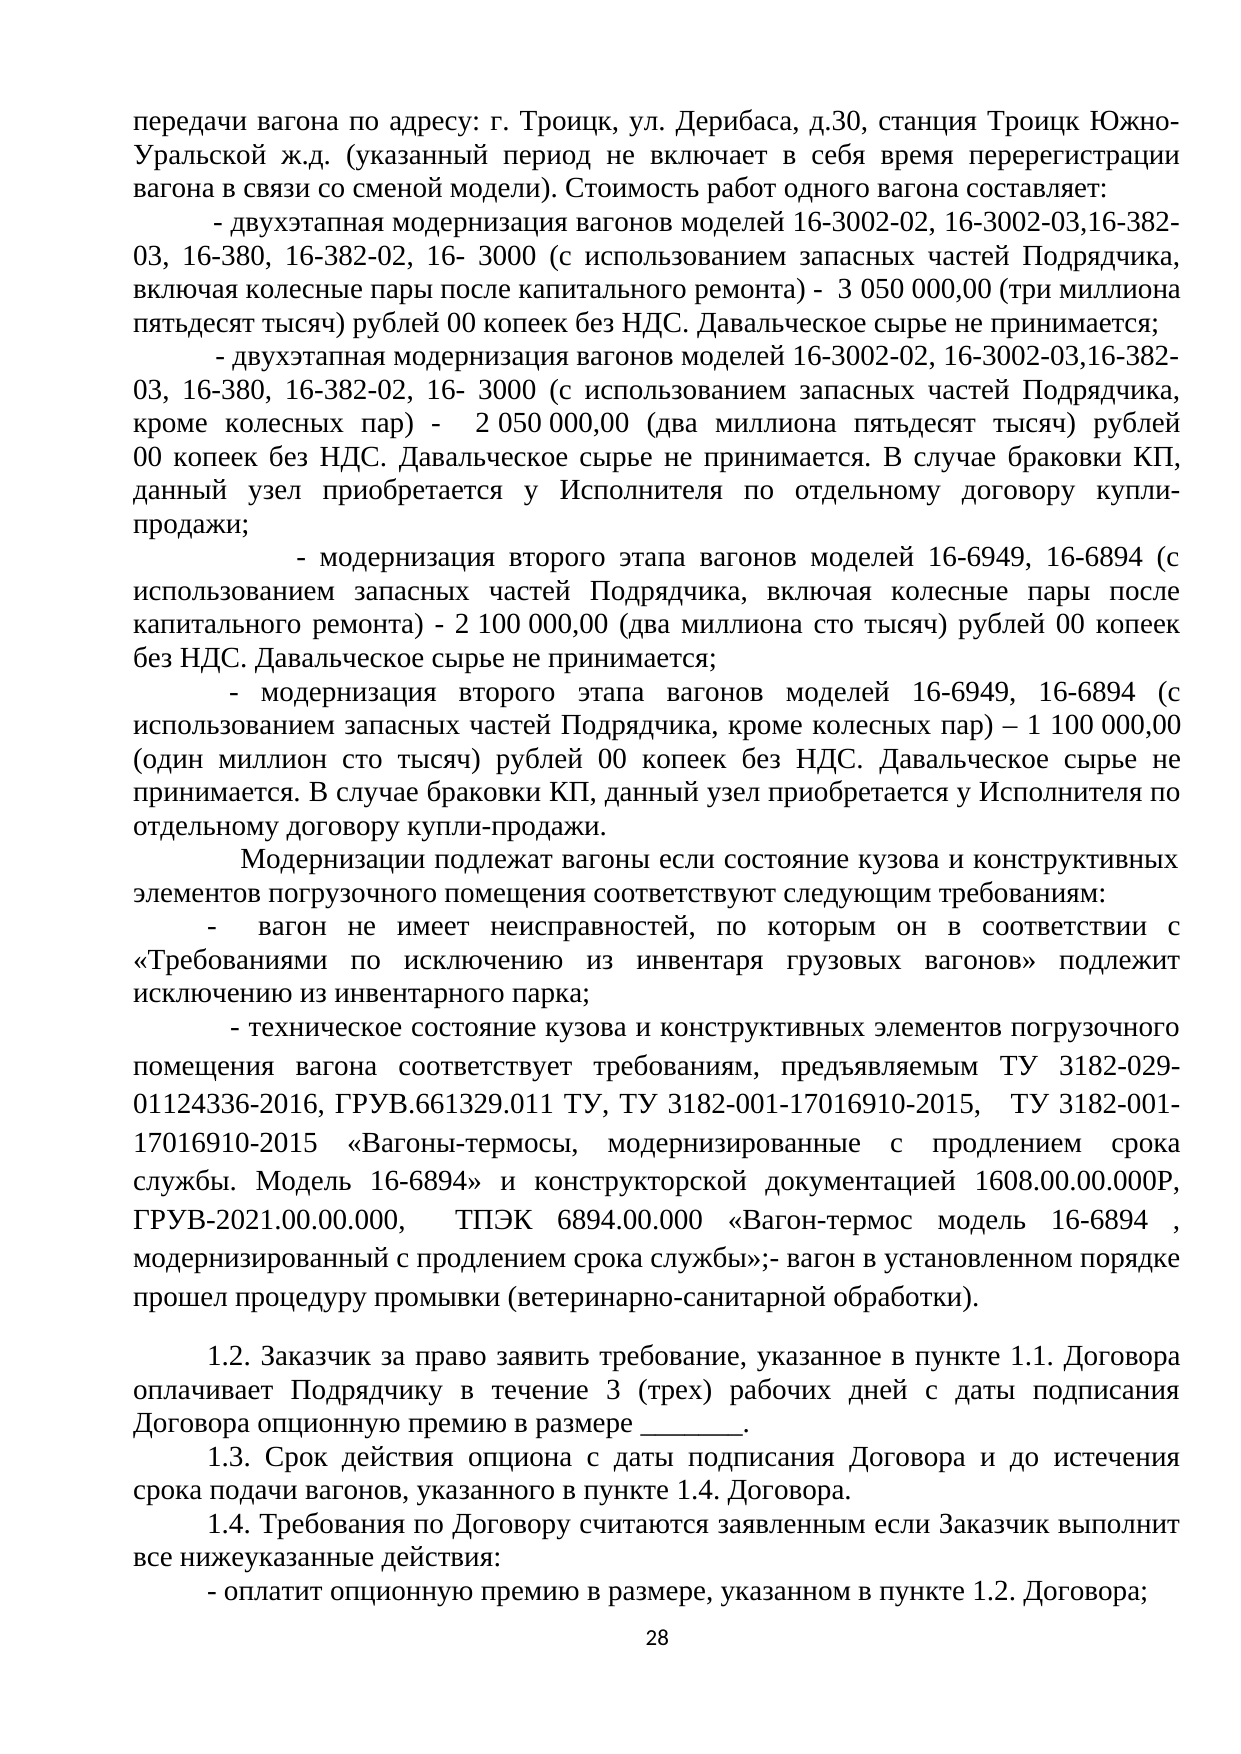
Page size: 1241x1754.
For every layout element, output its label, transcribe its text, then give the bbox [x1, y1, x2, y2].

text 1.2. Заказчик за право заявить требование, указанное в пункте 1.1. Договора оплачивает Подрядчику в течение 3 (трех) рабочих дней с даты подписания Договора опционную премию в размере _______. [133, 1338, 1181, 1439]
text - модернизация второго этапа вагонов моделей 16-6949, 16-6894 (с использованием запасных частей Подрядчика, включая колесные пары после капитального ремонта) - 2 100 000,00 (два миллиона сто тысяч) рублей 00 копеек без НДС. Давальческое сырье не принимается; [133, 539, 1181, 674]
text Модернизации подлежат вагоны если состояние кузова и конструктивных элементов погрузочного помещения соответствуют следующим требованиям: [133, 841, 1181, 908]
text - оплатит опционную премию в размере, указанном в пункте 1.2. Договора; [133, 1573, 1181, 1607]
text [133, 103, 1181, 204]
text - двухэтапная модернизация вагонов моделей 16-3002-02, 16-3002-03,16-382-03, 16-380, 16-382-02, 16- 3000 (с использованием запасных частей Подрядчика, кроме колесных пар) - 2 050 000,00 (два миллиона пятьдесят тысяч) рублей 00 копеек без НДС. Давальческое сырье не принимается. В случае браковки КП, данный узел приобретается у Исполнителя по отдельному договору купли-продажи; [133, 338, 1181, 539]
text - вагон не имеет неисправностей, по которым он в соответствии с «Требованиями по исключению из инвентаря грузовых вагонов» подлежит исключению из инвентарного парка; [133, 908, 1181, 1009]
text - техническое состояние кузова и конструктивных элементов погрузочного помещения вагона соответствует требованиям, предъявляемым ТУ 3182-029-01124336-2016, ГРУВ.661329.011 ТУ, ТУ 3182-001-17016910-2015, ТУ 3182-001-17016910-2015 «Вагоны-термосы, модернизированные с продлением срока службы. Модель 16-6894» и конструкторской документацией 1608.00.00.000Р, ГРУВ-2021.00.00.000, ТПЭК 6894.00.000 «Вагон-термос модель 16-6894 , модернизированный с продлением срока службы»;- вагон в установленном порядке прошел процедуру промывки (ветеринарно-санитарной обработки). [133, 1009, 1181, 1312]
text - модернизация второго этапа вагонов моделей 16-6949, 16-6894 (с использованием запасных частей Подрядчика, кроме колесных пар) – 1 100 000,00 (один миллион сто тысяч) рублей 00 копеек без НДС. Давальческое сырье не принимается. В случае браковки КП, данный узел приобретается у Исполнителя по отдельному договору купли-продажи. [133, 674, 1181, 841]
text - двухэтапная модернизация вагонов моделей 16-3002-02, 16-3002-03,16-382-03, 16-380, 16-382-02, 16- 3000 (с использованием запасных частей Подрядчика, включая колесные пары после капитального ремонта) - 3 050 000,00 (три миллиона пятьдесят тысяч) рублей 00 копеек без НДС. Давальческое сырье не принимается; [133, 204, 1181, 338]
text 1.4. Требования по Договору считаются заявленным если Заказчик выполнит все нижеуказанные действия: [133, 1506, 1181, 1573]
text 1.3. Срок действия опциона с даты подписания Договора и до истечения срока подачи вагонов, указанного в пункте 1.4. Договора. [133, 1439, 1181, 1506]
